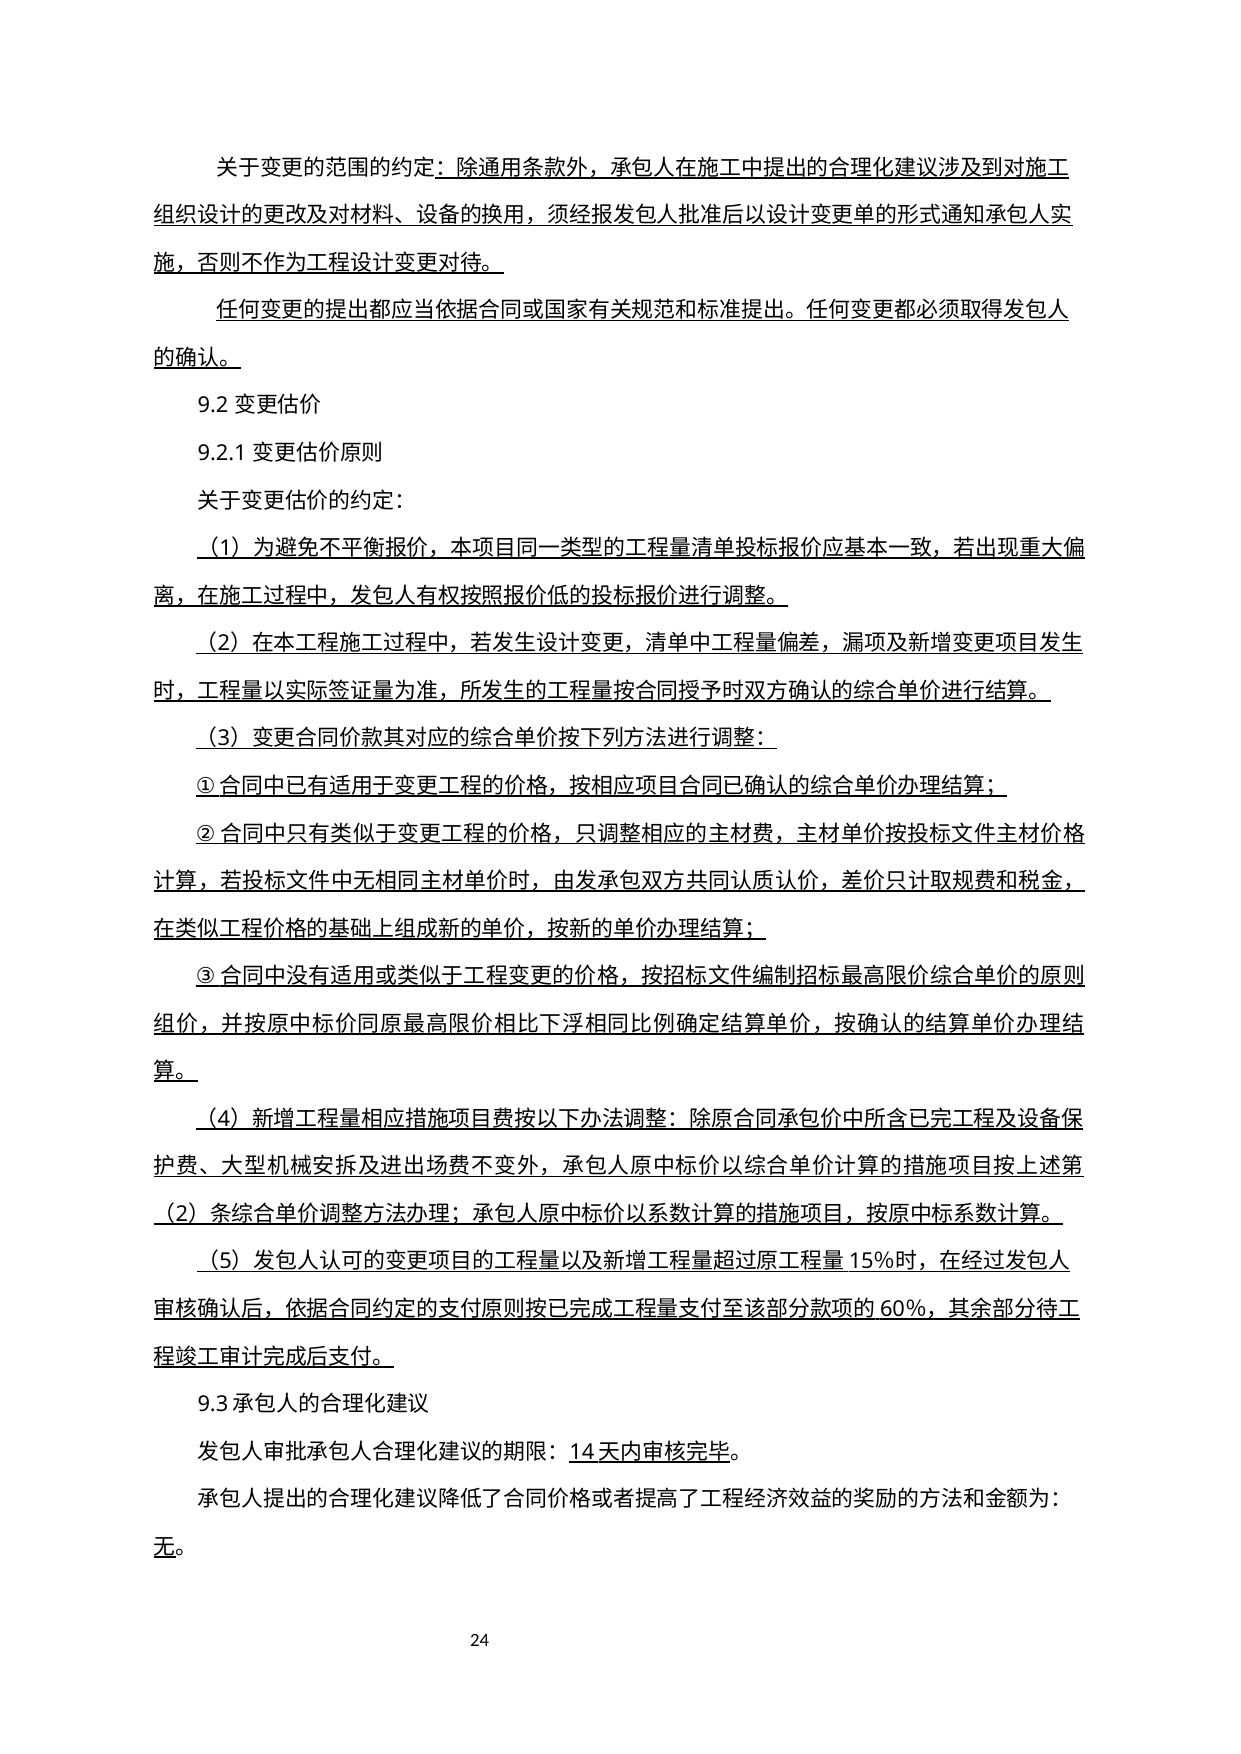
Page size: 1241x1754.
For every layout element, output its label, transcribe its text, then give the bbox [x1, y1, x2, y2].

text ①合同中已有适用于变更工程的价格，按相应项目合同已确认的综合单价办理结算； [153, 768, 1087, 800]
text 9.2.1 变更估价原则 [153, 435, 1087, 467]
text ②合同中只有类似于变更工程的价格，只调整相应的主材费，主材单价按投标文件主材价格计算，若投标文件中无相同主材单价时，由发承包双方共同认质认价，差价只计取规费和税金，在类似工程价格的基础上组成新的单价，按新的单价办理结算； [153, 816, 1087, 942]
text （1）为避免不平衡报价，本项目同一类型的工程量清单投标报价应基本一致，若出现重大偏离，在施工过程中，发包人有权按照报价低的投标报价进行调整。 [153, 530, 1087, 609]
text 发包人审批承包人合理化建议的期限：14天内审核完毕。 [153, 1434, 1087, 1466]
text 9.3承包人的合理化建议 [153, 1386, 1087, 1418]
text （5）发包人认可的变更项目的工程量以及新增工程量超过原工程量15％时，在经过发包人审核确认后，依据合同约定的支付原则按已完成工程量支付至该部分款项的60％，其余部分待工程竣工审计完成后支付。 [153, 1243, 1087, 1370]
text 关于变更的范围的约定：除通用条款外，承包人在施工中提出的合理化建议涉及到对施工组织设计的更改及对材料、设备的换用，须经报发包人批准后以设计变更单的形式通知承包人实施，否则不作为工程设计变更对待。 [153, 150, 1087, 277]
text 9.2 变更估价 [153, 387, 1087, 419]
text （2）在本工程施工过程中，若发生设计变更，清单中工程量偏差，漏项及新增变更项目发生时，工程量以实际签证量为准，所发生的工程量按合同授予时双方确认的综合单价进行结算。 [153, 625, 1087, 704]
text 承包人提出的合理化建议降低了合同价格或者提高了工程经济效益的奖励的方法和金额为：无。 [153, 1481, 1087, 1561]
text （4）新增工程量相应措施项目费按以下办法调整：除原合同承包价中所含已完工程及设备保护费、大型机械安拆及进出场费不变外，承包人原中标价以综合单价计算的措施项目按上述第（2）条综合单价调整方法办理；承包人原中标价以系数计算的措施项目，按原中标系数计算。 [153, 1101, 1087, 1228]
text 任何变更的提出都应当依据合同或国家有关规范和标准提出。任何变更都必须取得发包人的确认。 [153, 292, 1087, 372]
text ③合同中没有适用或类似于工程变更的价格，按招标文件编制招标最高限价综合单价的原则组价，并按原中标价同原最高限价相比下浮相同比例确定结算单价，按确认的结算单价办理结算。 [153, 958, 1087, 1085]
text 关于变更估价的约定： [153, 483, 1087, 514]
text （3）变更合同价款其对应的综合单价按下列方法进行调整： [153, 720, 1087, 752]
